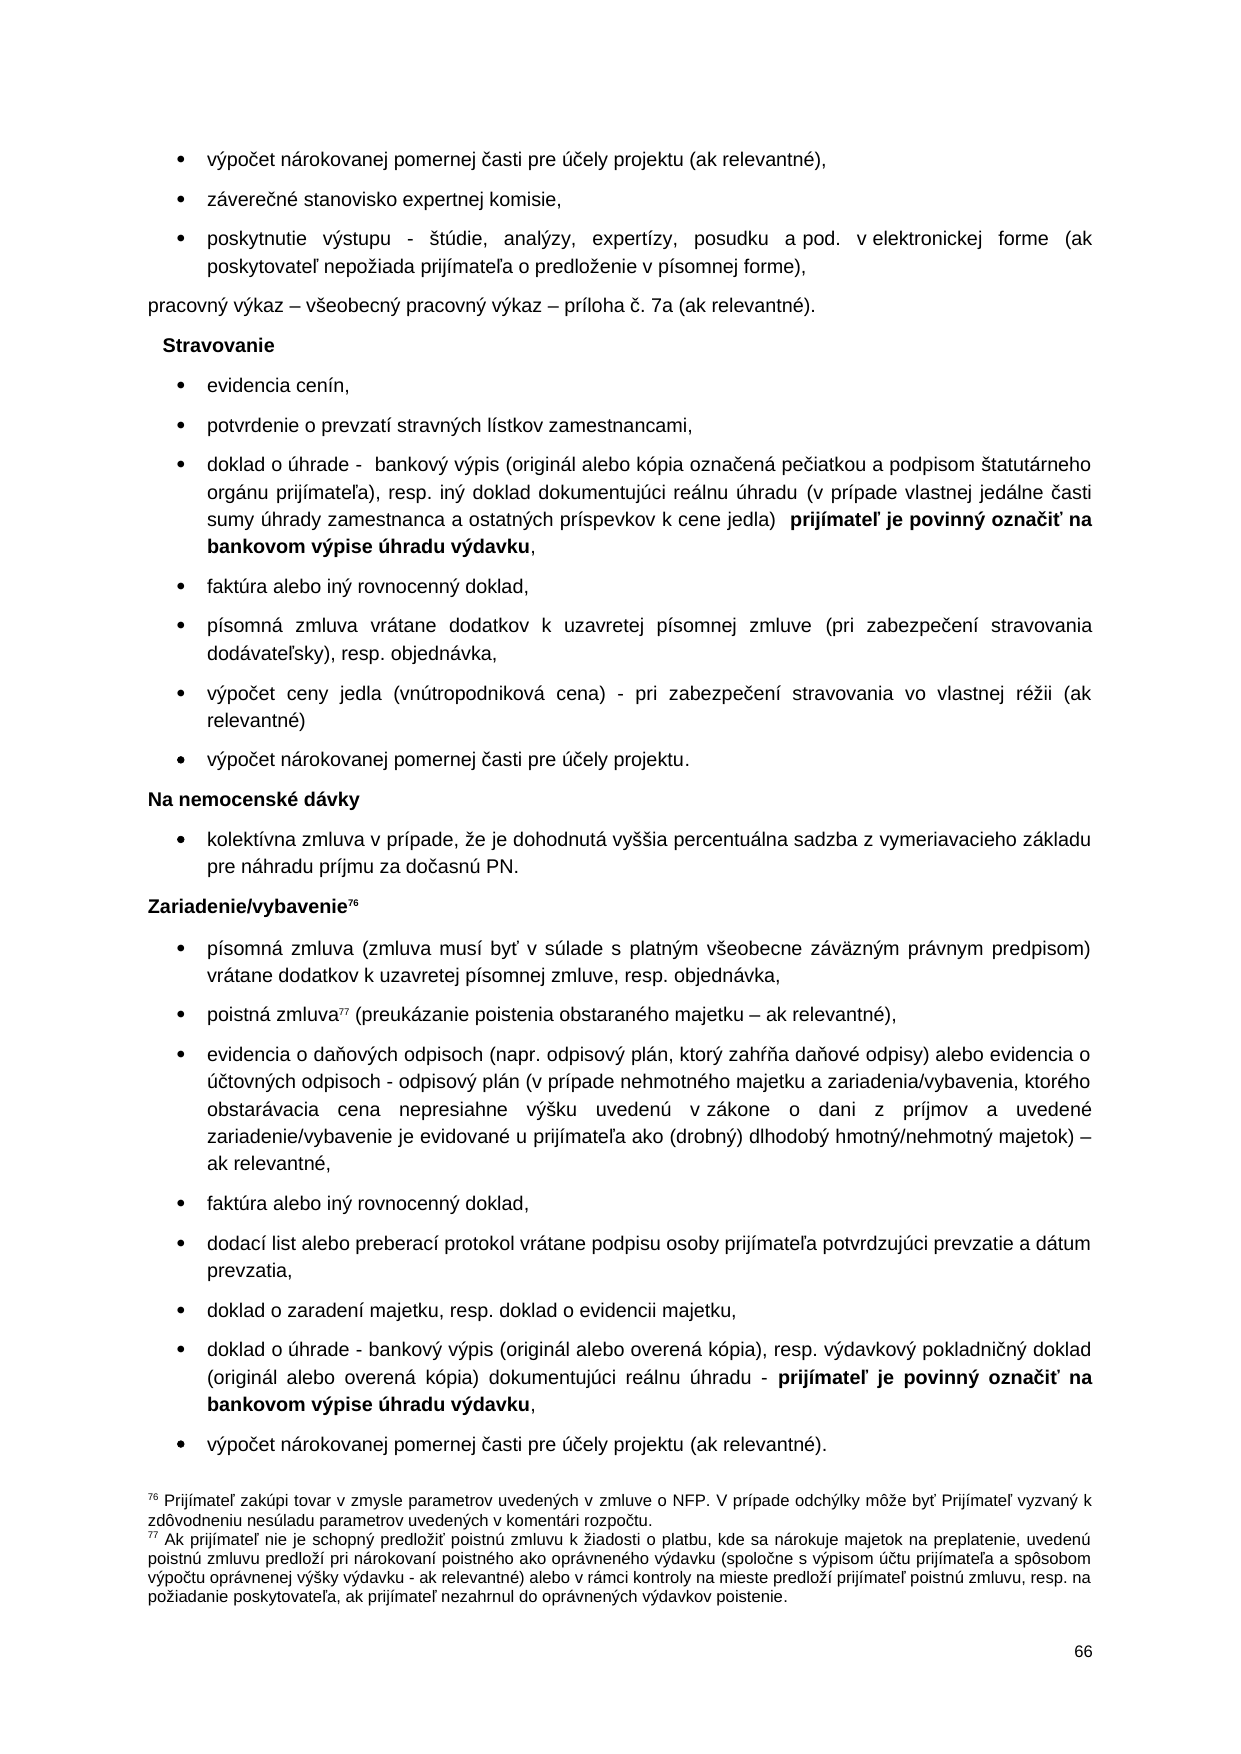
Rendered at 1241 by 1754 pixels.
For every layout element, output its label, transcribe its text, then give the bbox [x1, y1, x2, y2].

list faktúra alebo iný rovnocenný doklad, [177, 1192, 1092, 1214]
list písomná zmluva (zmluva musí byť v súlade s platným všeobecne záväzným právnym predpisom) vrátane dodatkov k uzavretej písomnej zmluve, resp. objednávka, [177, 936, 1092, 986]
list doklad o úhrade - bankový výpis (originál alebo overená kópia), resp. výdavkový pokladničný doklad (originál alebo overená kópia) dokumentujúci reálnu úhradu - prijímateľ je povinný označiť na bankovom výpise úhradu výdavku, [177, 1338, 1092, 1415]
list záverečné stanovisko expertnej komisie, [177, 187, 1092, 210]
list poskytnutie výstupu - štúdie, analýzy, expertízy, posudku a pod. v elektronickej forme (ak poskytovateľ nepožiada prijímateľa o predloženie v písomnej forme), [177, 227, 1092, 277]
list výpočet nárokovanej pomernej časti pre účely projektu (ak relevantné), [177, 148, 1092, 171]
list výpočet ceny jedla (vnútropodniková cena) - pri zabezpečení stravovania vo vlastnej réžii (ak relevantné) [177, 681, 1092, 731]
text Na nemocenské dávky [148, 788, 1092, 811]
list potvrdenie o prevzatí stravných lístkov zamestnancami, [177, 413, 1092, 436]
list písomná zmluva vrátane dodatkov k uzavretej písomnej zmluve (pri zabezpečení stravovania dodávateľsky), resp. objednávka, [177, 614, 1092, 664]
text Stravovanie [148, 334, 1092, 357]
text pracovný výkaz – všeobecný pracovný výkaz – príloha č. 7a (ak relevantné). [148, 294, 1092, 317]
list doklad o zaradení majetku, resp. doklad o evidencii majetku, [177, 1298, 1092, 1321]
list evidencia o daňových odpisoch (napr. odpisový plán, ktorý zahŕňa daňové odpisy) alebo evidencia o účtovných odpisoch - odpisový plán (v prípade nehmotného majetku a zariadenia/vybavenia, ktorého obstarávacia cena nepresiahne výšku uvedenú v zákone o dani z príjmov a uvedené zariadenie/vybavenie je evidované u prijímateľa ako (drobný) dlhodobý hmotný/nehmotný majetok) – ak relevantné, [177, 1043, 1092, 1175]
list faktúra alebo iný rovnocenný doklad, [177, 574, 1092, 597]
list výpočet nárokovanej pomernej časti pre účely projektu (ak relevantné). [177, 1432, 1092, 1455]
list doklad o úhrade - bankový výpis (originál alebo kópia označená pečiatkou a podpisom štatutárneho orgánu prijímateľa), resp. iný doklad dokumentujúci reálnu úhradu (v prípade vlastnej jedálne časti sumy úhrady zamestnanca a ostatných príspevkov k cene jedla) prijímateľ je povinný označiť na bankovom výpise úhradu výdavku, [177, 453, 1092, 558]
list poistná zmluva (preukázanie poistenia obstaraného majetku – ak relevantné), [177, 1003, 1092, 1026]
text Zariadenie/vybavenie [148, 895, 1092, 917]
list výpočet nárokovanej pomernej časti pre účely projektu. [177, 748, 1092, 771]
list evidencia cenín, [177, 374, 1092, 396]
list kolektívna zmluva v prípade, že je dohodnutá vyššia percentuálna sadzba z vymeriavacieho základu pre náhradu príjmu za dočasnú PN. [177, 828, 1092, 878]
list dodací list alebo preberací protokol vrátane podpisu osoby prijímateľa potvrdzujúci prevzatie a dátum prevzatia, [177, 1231, 1092, 1281]
